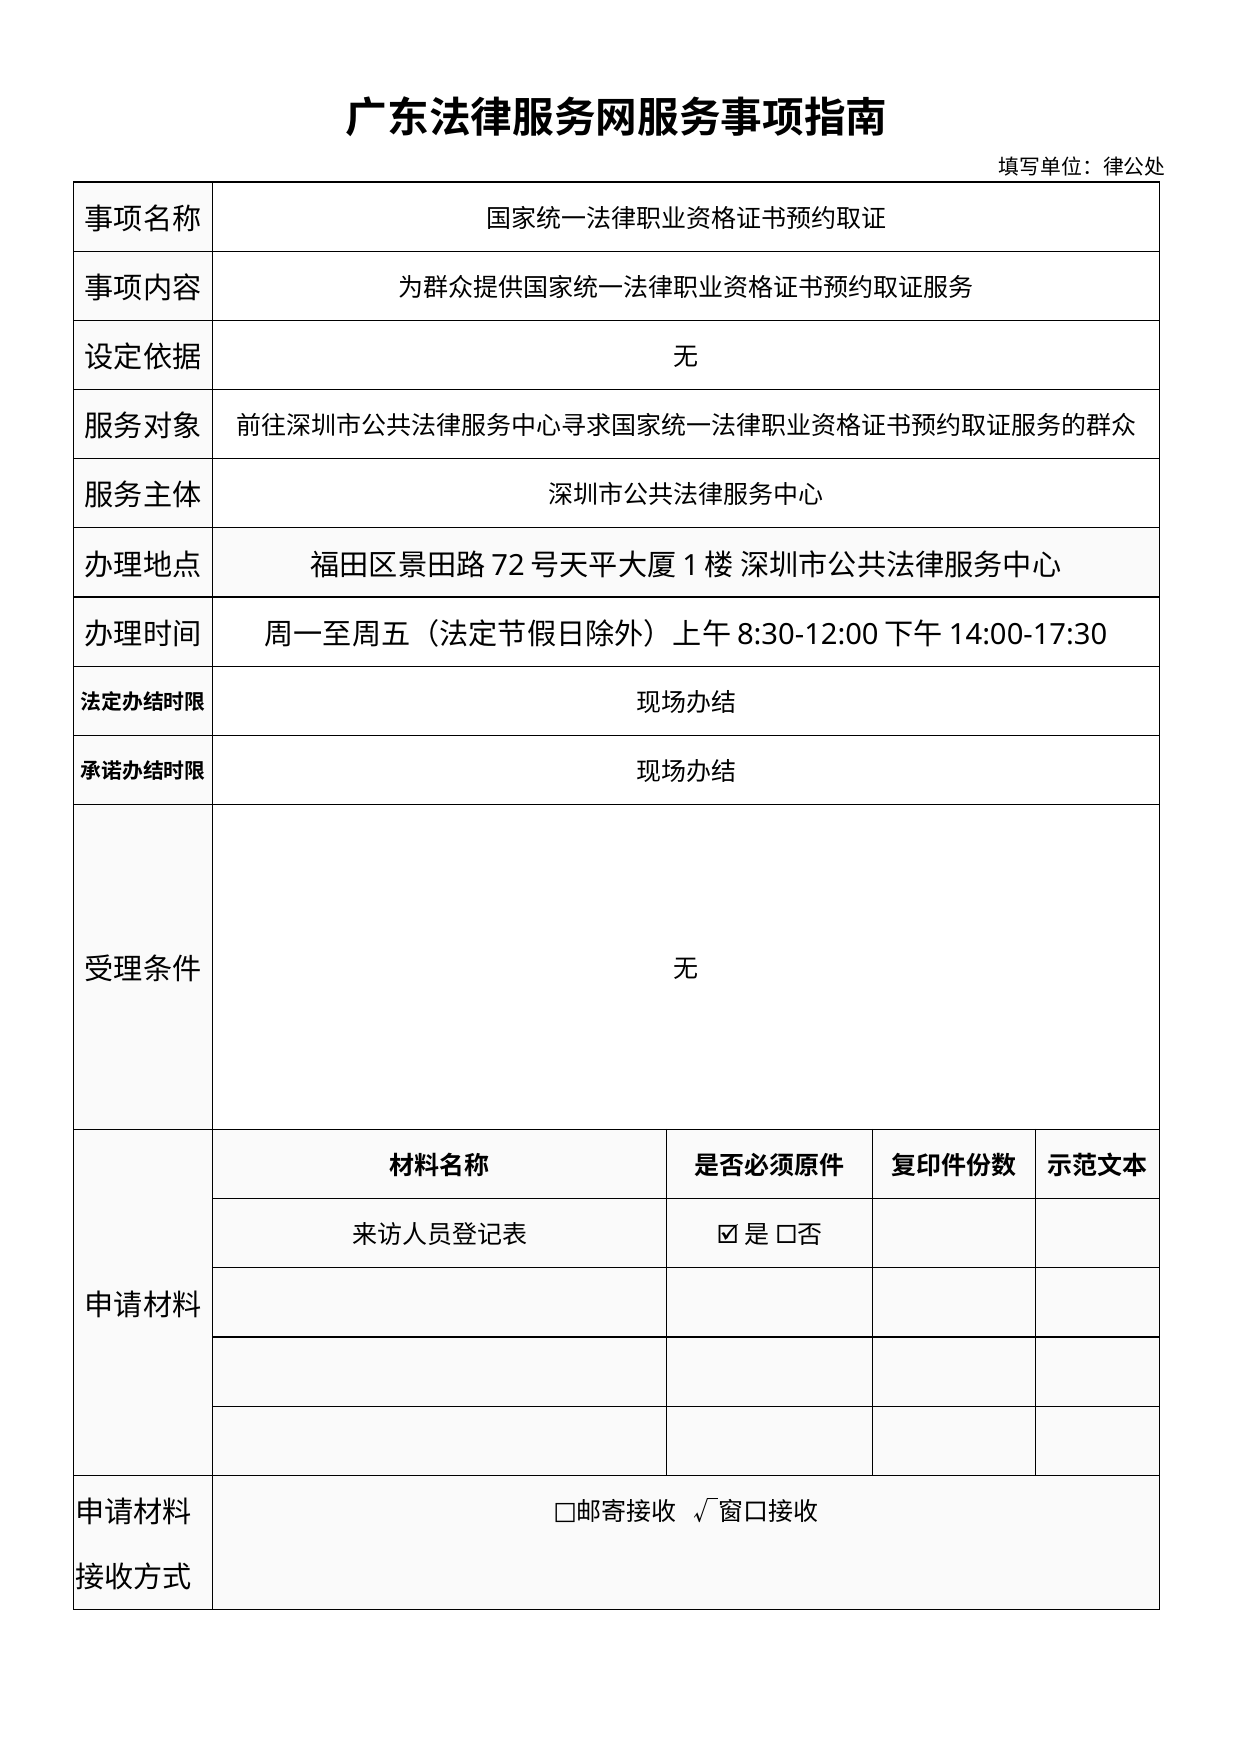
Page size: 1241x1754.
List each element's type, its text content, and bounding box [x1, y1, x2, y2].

table_cell [873, 1338, 1035, 1406]
table_cell 现场办结 [213, 667, 1159, 735]
table_cell [213, 1338, 666, 1406]
table_cell [667, 1338, 872, 1406]
table_cell [1036, 1268, 1159, 1336]
table_cell 福田区景田路72号天平大厦1楼 深圳市公共法律服务中心 [213, 528, 1159, 596]
table_cell 受理条件 [74, 805, 212, 1129]
table_cell 周一至周五（法定节假日除外）上午8:30-12:00下午14:00-17:30 [213, 598, 1159, 666]
table_cell 复印件份数 [873, 1130, 1035, 1198]
table_cell [213, 1268, 666, 1336]
table_cell 服务对象 [74, 390, 212, 458]
table_cell [1036, 1407, 1159, 1475]
table_header 广东法律服务网服务事项指南 [74, 81, 1159, 149]
table_header 国家统一法律职业资格证书预约取证 [213, 183, 1159, 251]
table_cell [1036, 1338, 1159, 1406]
table_cell 法定办结时限 [74, 667, 212, 735]
table_cell 是否必须原件 [667, 1130, 872, 1198]
table_cell 办理地点 [74, 528, 212, 596]
table_cell [873, 1407, 1035, 1475]
table_cell 设定依据 [74, 321, 212, 389]
table_header 事项名称 [74, 183, 212, 251]
table_cell [873, 1268, 1035, 1336]
table_cell 是 否 [667, 1199, 872, 1267]
table_cell 办理时间 [74, 598, 212, 666]
table_cell 材料名称 [213, 1130, 666, 1198]
table_cell 现场办结 [213, 736, 1159, 804]
table_cell 前往深圳市公共法律服务中心寻求国家统一法律职业资格证书预约取证服务的群众 [213, 390, 1159, 458]
table_cell [873, 1199, 1035, 1267]
table_cell 服务主体 [74, 459, 212, 527]
table_cell [1036, 1199, 1159, 1267]
text 填写单位：律公处 [75, 149, 1165, 181]
table_cell 无 [213, 805, 1159, 1129]
table_cell 深圳市公共法律服务中心 [213, 459, 1159, 527]
table_cell [667, 1268, 872, 1336]
table_cell 为群众提供国家统一法律职业资格证书预约取证服务 [213, 252, 1159, 320]
table_cell □邮寄接收 √窗口接收 [213, 1476, 1159, 1609]
table_cell 无 [213, 321, 1159, 389]
table_cell 事项内容 [74, 252, 212, 320]
table_cell 申请材料 [74, 1130, 212, 1475]
table_cell 申请材料接收方式 [74, 1476, 212, 1609]
table_cell 来访人员登记表 [213, 1199, 666, 1267]
table_cell ⽰范⽂本 [1036, 1130, 1159, 1198]
table_cell 承诺办结时限 [74, 736, 212, 804]
table_cell [213, 1407, 666, 1475]
table_cell [667, 1407, 872, 1475]
